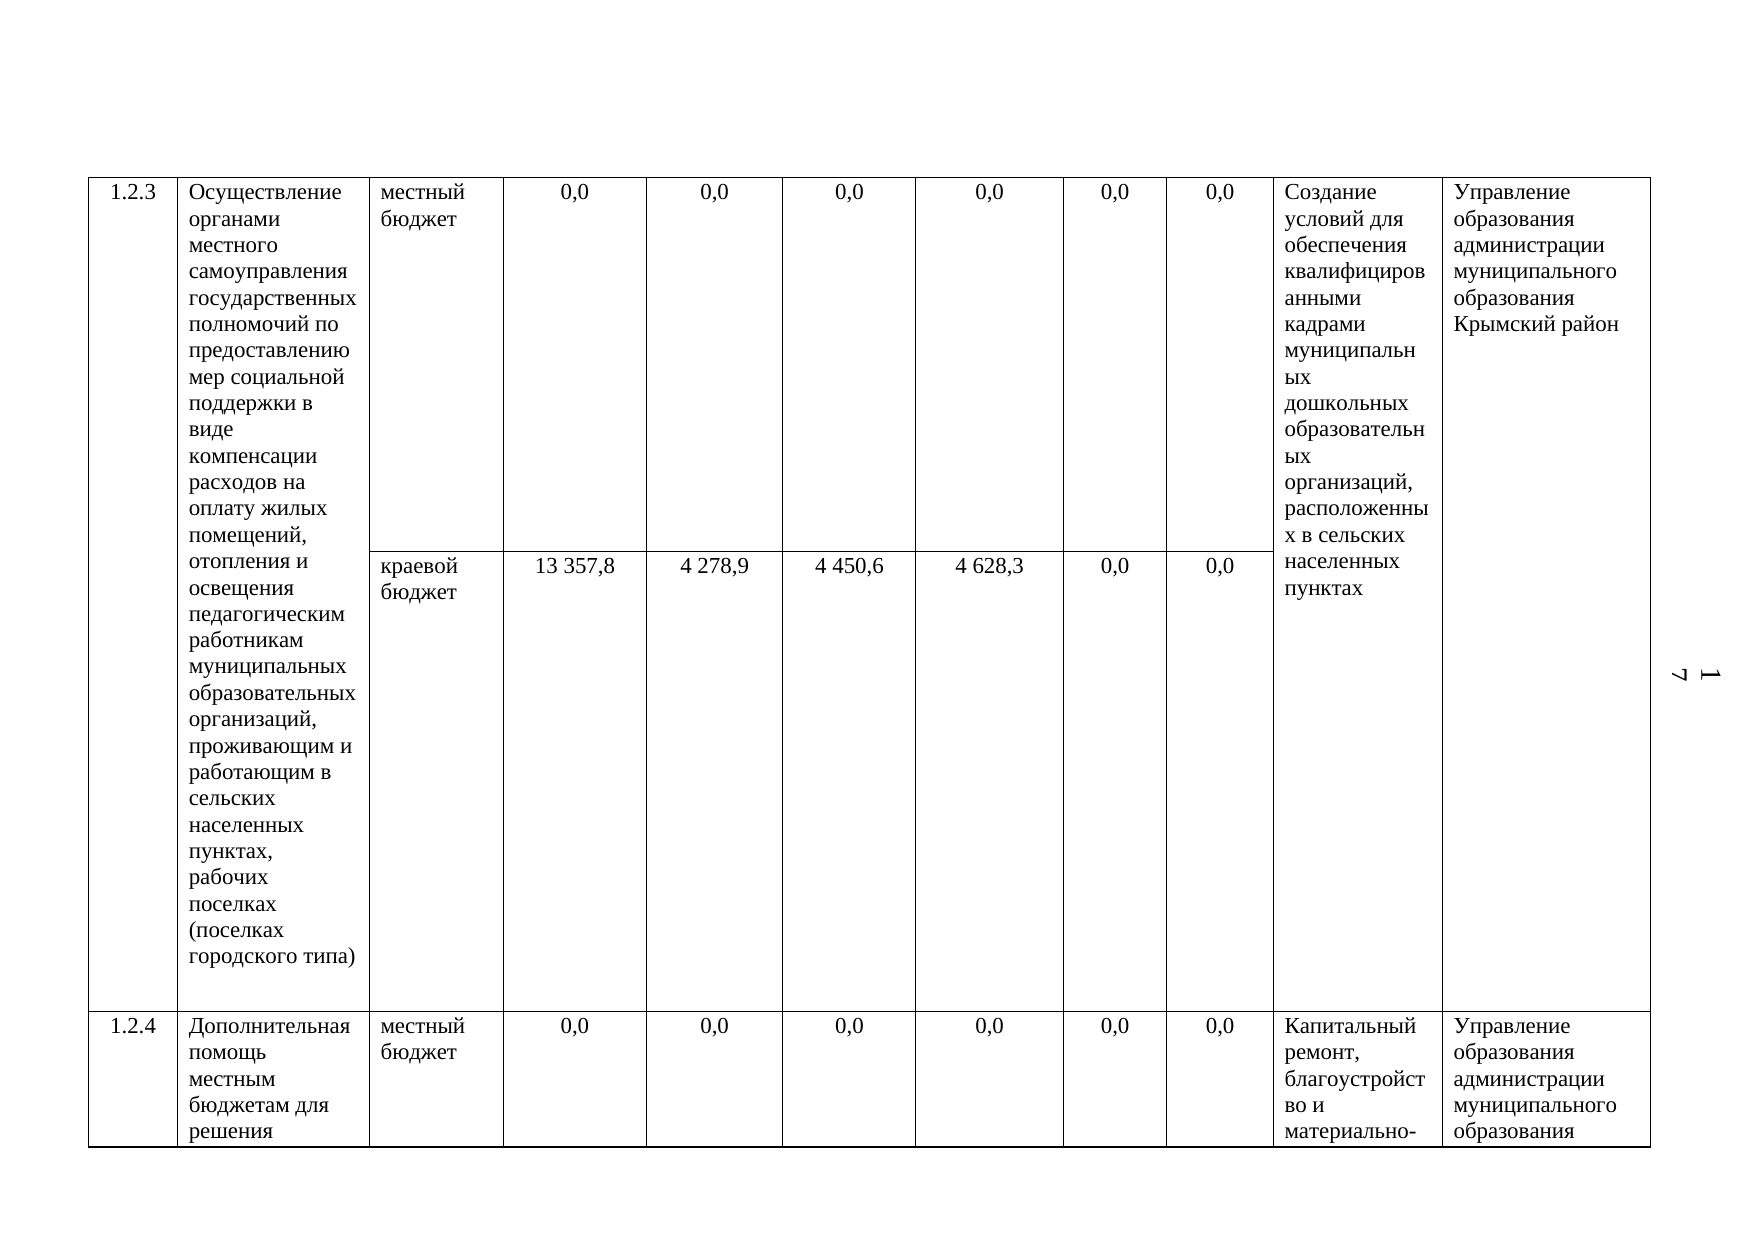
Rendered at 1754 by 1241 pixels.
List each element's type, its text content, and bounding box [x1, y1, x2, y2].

table_cell краевой бюджет [370, 552, 503, 1011]
table_cell 0,0 [1064, 552, 1166, 1011]
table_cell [1274, 1012, 1442, 1146]
table_cell 0,0 [504, 1012, 646, 1146]
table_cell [178, 1012, 369, 1146]
table_cell 1.2.4 [89, 1012, 177, 1146]
table_cell местный бюджет [370, 1012, 503, 1146]
table_cell 0,0 [504, 178, 646, 551]
table_cell Осуществление органами местного самоуправления государственных полномочий по предоставлению мер социальной поддержки в виде компенсации расходов на оплату жилых помещений, отопления и освещения педагогическим работникам муниципальных образовательных организаций, проживающим и работающим в сельских населенных пунктах, рабочих поселках (поселках городского типа) [178, 178, 369, 1011]
table_cell 0,0 [783, 1012, 915, 1146]
table_cell 1.2.3 [89, 178, 177, 1011]
table_cell 0,0 [1167, 1012, 1273, 1146]
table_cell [1443, 1012, 1650, 1146]
table_cell 0,0 [1064, 178, 1166, 551]
table_cell 0,0 [783, 178, 915, 551]
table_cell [1443, 178, 1650, 1011]
table_cell 4 628,3 [916, 552, 1063, 1011]
table_cell 0,0 [1167, 178, 1273, 551]
table_cell 4 278,9 [647, 552, 782, 1011]
table_cell местный бюджет [370, 178, 503, 551]
table_cell Создание условий для обеспечения квалифицированными кадрами муниципальных дошкольных образовательных организаций, расположенных в сельских населенных пунктах [1274, 178, 1442, 1011]
table_cell 0,0 [647, 1012, 782, 1146]
table_cell 0,0 [1167, 552, 1273, 1011]
table_cell 0,0 [916, 1012, 1063, 1146]
table_cell 0,0 [1064, 1012, 1166, 1146]
table_cell 13 357,8 [504, 552, 646, 1011]
table_cell 0,0 [647, 178, 782, 551]
table_cell 4 450,6 [783, 552, 915, 1011]
table_cell 0,0 [916, 178, 1063, 551]
